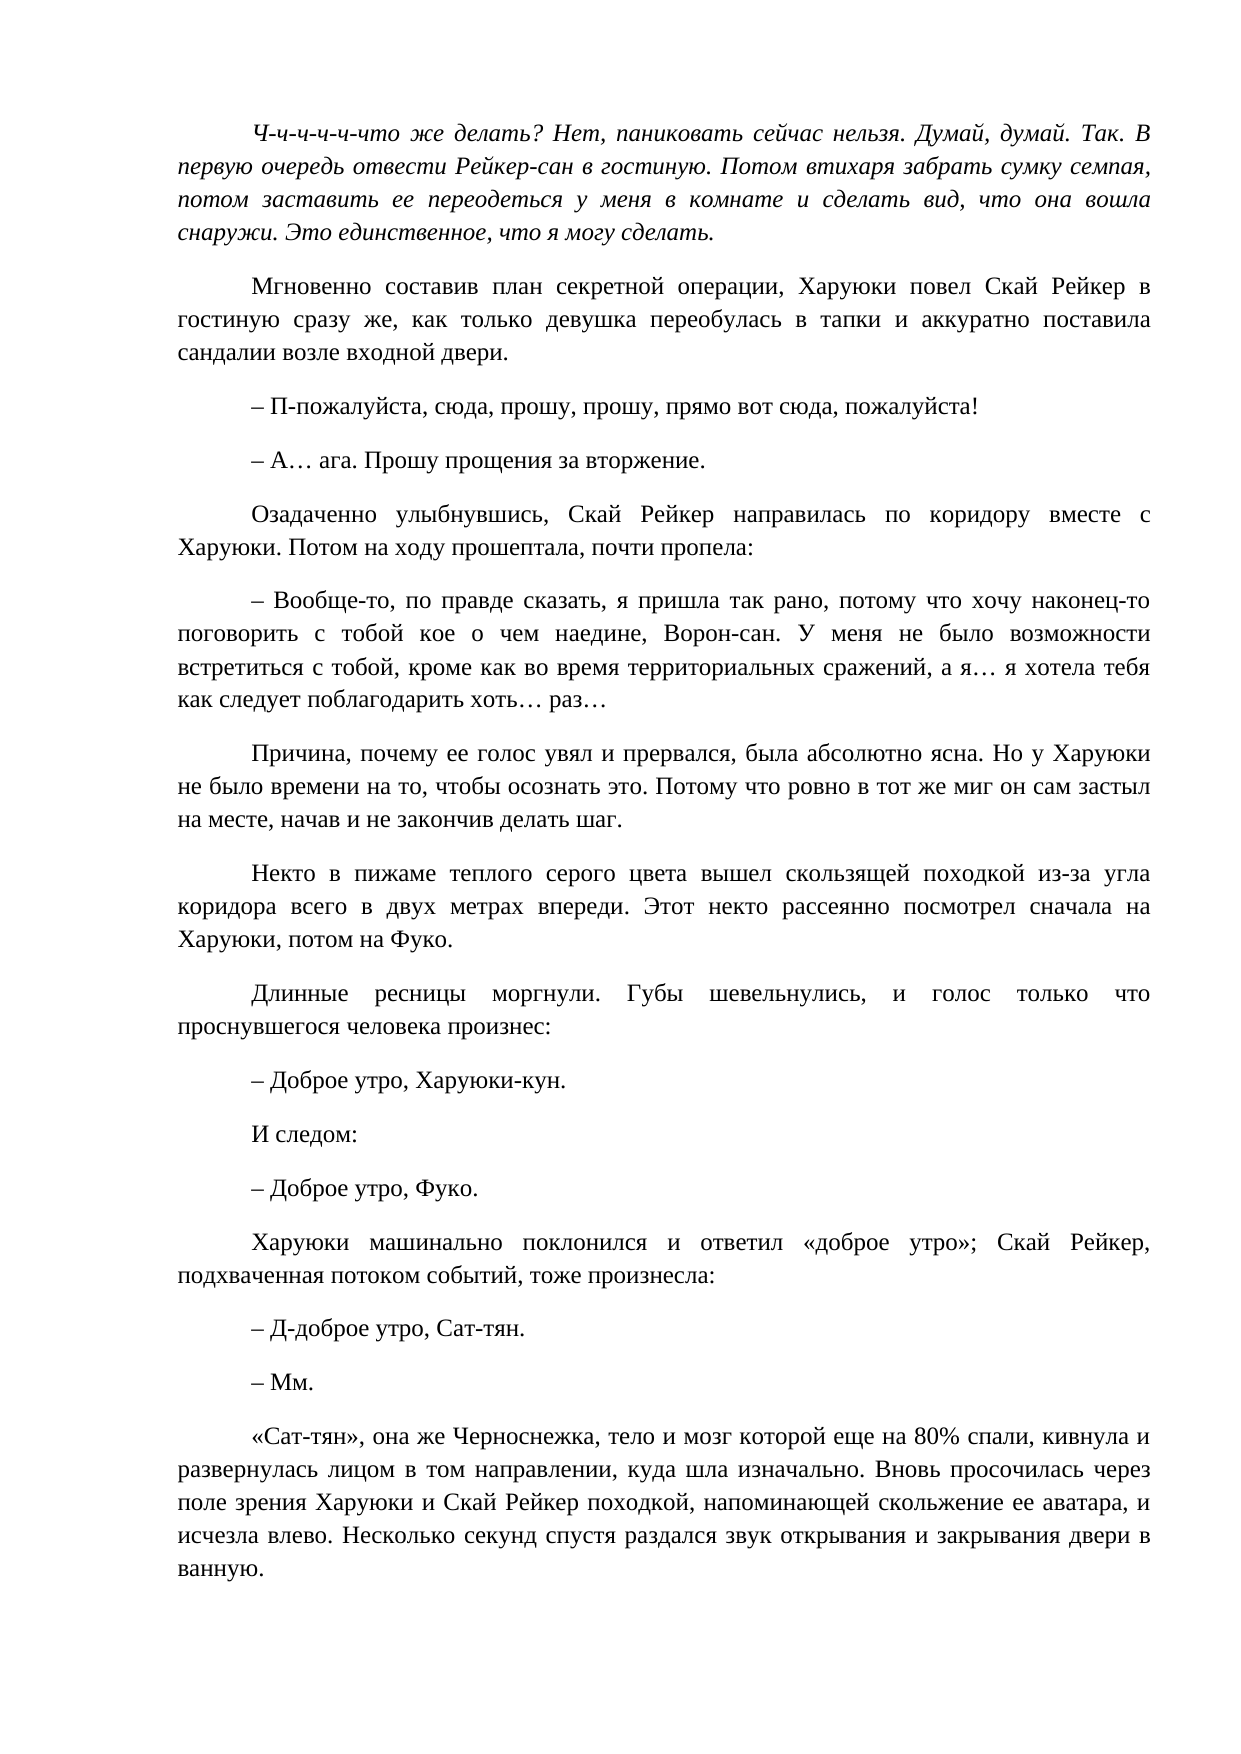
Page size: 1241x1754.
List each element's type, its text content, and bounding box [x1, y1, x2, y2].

text – Вообще-то, по правде сказать, я пришла так рано, потому что хочу наконец-то поговорить с тобой кое о чем наедине, Ворон-сан. У меня не было возможности встретиться с тобой, кроме как во время территориальных сражений, а я… я хотела тебя как следует поблагодарить хоть… раз… [177, 586, 1152, 713]
text Некто в пижаме теплого серого цвета вышел скользящей походкой из-за угла коридора всего в двух метрах впереди. Этот некто рассеянно посмотрел сначала на Харуюки, потом на Фуко. [177, 858, 1152, 953]
text Харуюки машинально поклонился и ответил «доброе утро»; Скай Рейкер, подхваченная потоком событий, тоже произнесла: [177, 1227, 1152, 1288]
text Мгновенно составив план секретной операции, Харуюки повел Скай Рейкер в гостиную сразу же, как только девушка переобулась в тапки и аккуратно поставила сандалии возле входной двери. [177, 271, 1152, 366]
text Озадаченно улыбнувшись, Скай Рейкер направилась по коридору вместе с Харуюки. Потом на ходу прошептала, почти пропела: [177, 499, 1152, 560]
text – П-пожалуйста, сюда, прошу, прошу, прямо вот сюда, пожалуйста! [177, 391, 1152, 420]
text И следом: [177, 1119, 1152, 1148]
text – Д-доброе утро, Сат-тян. [177, 1313, 1152, 1342]
text – Доброе утро, Харуюки-кун. [177, 1065, 1152, 1094]
text Длинные ресницы моргнули. Губы шевельнулись, и голос только что проснувшегося человека произнес: [177, 978, 1152, 1040]
text Причина, почему ее голос увял и прервался, была абсолютно ясна. Но у Харуюки не было времени на то, чтобы осознать это. Потому что ровно в тот же миг он сам застыл на месте, начав и не закончив делать шаг. [177, 738, 1152, 833]
text – А… ага. Прошу прощения за вторжение. [177, 445, 1152, 473]
text «Сат-тян», она же Черноснежка, тело и мозг которой еще на 80% спали, кивнула и развернулась лицом в том направлении, куда шла изначально. Вновь просочилась через поле зрения Харуюки и Скай Рейкер походкой, напоминающей скольжение ее аватара, и исчезла влево. Несколько секунд спустя раздался звук открывания и закрывания двери в ванную. [177, 1421, 1152, 1582]
text Ч-ч-ч-ч-ч-что же делать? Нет, паниковать сейчас нельзя. Думай, думай. Так. В первую очередь отвести Рейкер-сан в гостиную. Потом втихаря забрать сумку семпая, потом заставить ее переодеться у меня в комнате и сделать вид, что она вошла снаружи. Это единственное, что я могу сделать. [177, 118, 1152, 246]
text – Мм. [177, 1367, 1152, 1396]
text – Доброе утро, Фуко. [177, 1173, 1152, 1202]
